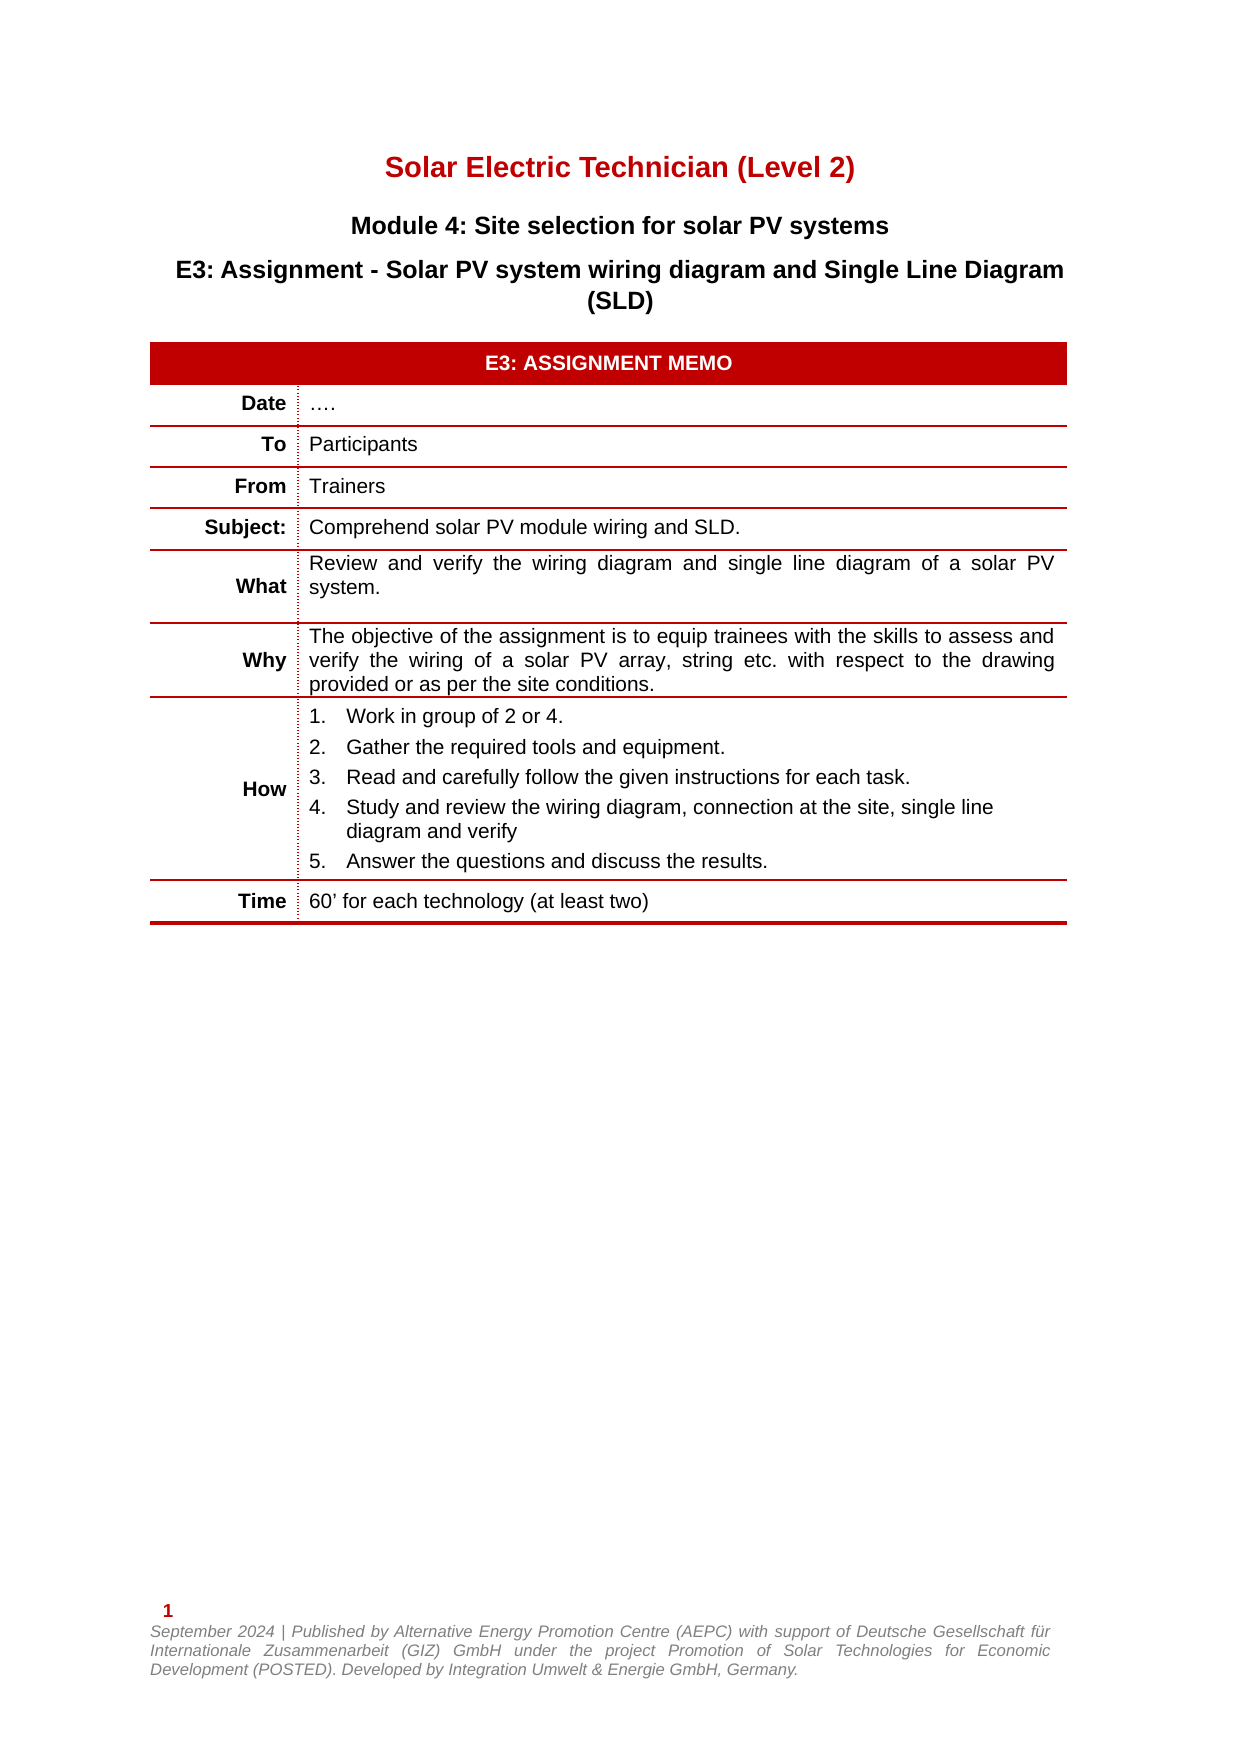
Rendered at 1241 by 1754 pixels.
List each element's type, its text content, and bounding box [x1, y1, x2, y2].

table_cell 60’ for each technology (at least two) [298, 881, 1067, 921]
text E3: Assignment - Solar PV system wiring diagram and Single Line Diagram (SLD) [150, 255, 1090, 314]
table_cell Participants [298, 427, 1067, 466]
table_cell Subject: [150, 509, 298, 548]
table_cell Date [150, 385, 298, 424]
table_cell Trainers [298, 468, 1067, 507]
table_cell To [150, 427, 298, 466]
table_cell Why [150, 624, 298, 696]
table_cell …. [298, 385, 1067, 424]
table_cell Work in group of 2 or 4. Gather the required tools and equipment. Read and carefully follow the given instructions for each task. Study and review the wiring diagram, connection at the site, single line diagram and verify Answer the questions and discuss the results. [298, 698, 1067, 879]
text Module 4: Site selection for solar PV systems [150, 211, 1090, 240]
table_header E3: ASSIGNMENT MEMO [150, 342, 1067, 383]
table_cell Time [150, 881, 298, 921]
table_cell From [150, 468, 298, 507]
text Solar Electric Technician (Level 2) [150, 150, 1090, 183]
table_cell Review and verify the wiring diagram and single line diagram of a solar PV system. [298, 551, 1067, 622]
table_cell How [150, 698, 298, 879]
table_cell Comprehend solar PV module wiring and SLD. [298, 509, 1067, 548]
table_cell The objective of the assignment is to equip trainees with the skills to assess and verify the wiring of a solar PV array, string etc. with respect to the drawing provided or as per the site conditions. [298, 624, 1067, 696]
table_cell What [150, 551, 298, 622]
